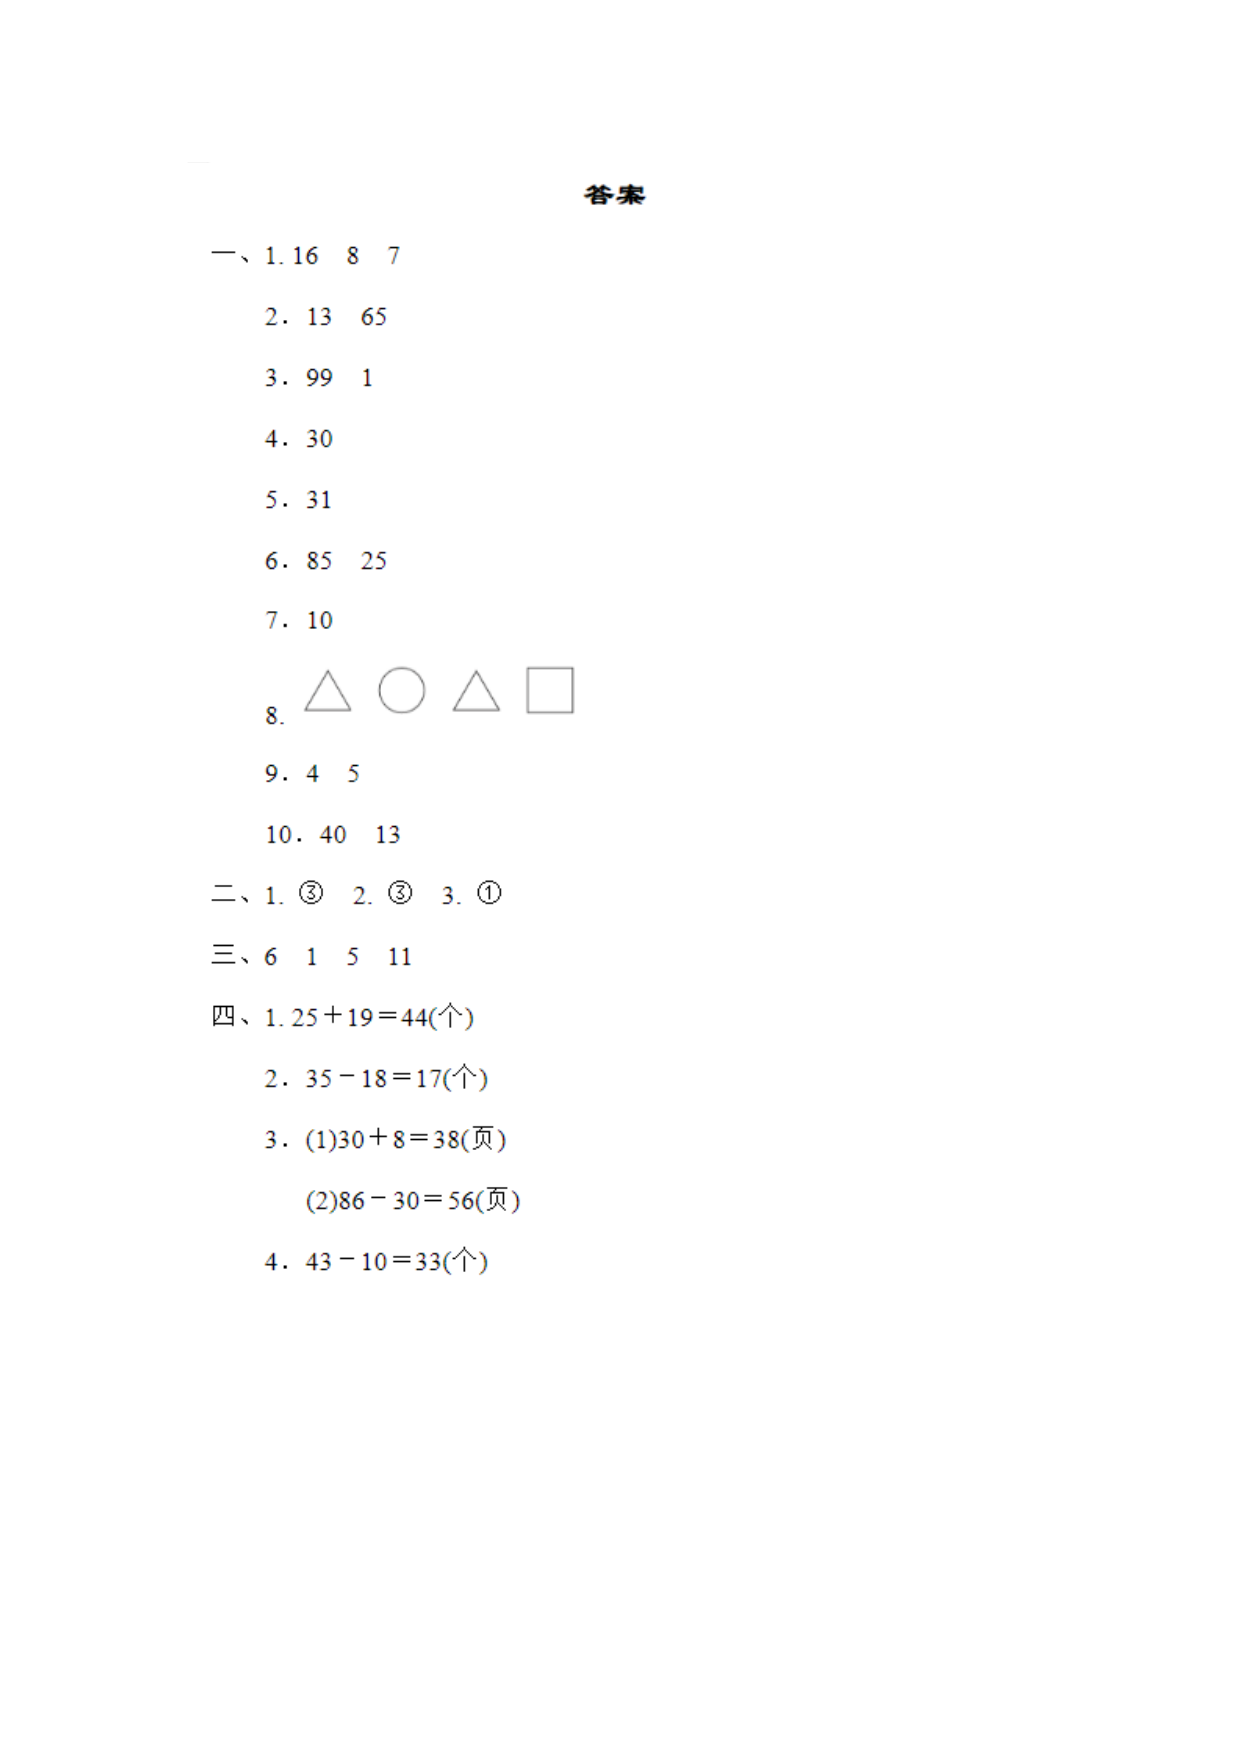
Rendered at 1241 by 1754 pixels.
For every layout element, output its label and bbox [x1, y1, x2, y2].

picture [187, 162, 908, 1308]
